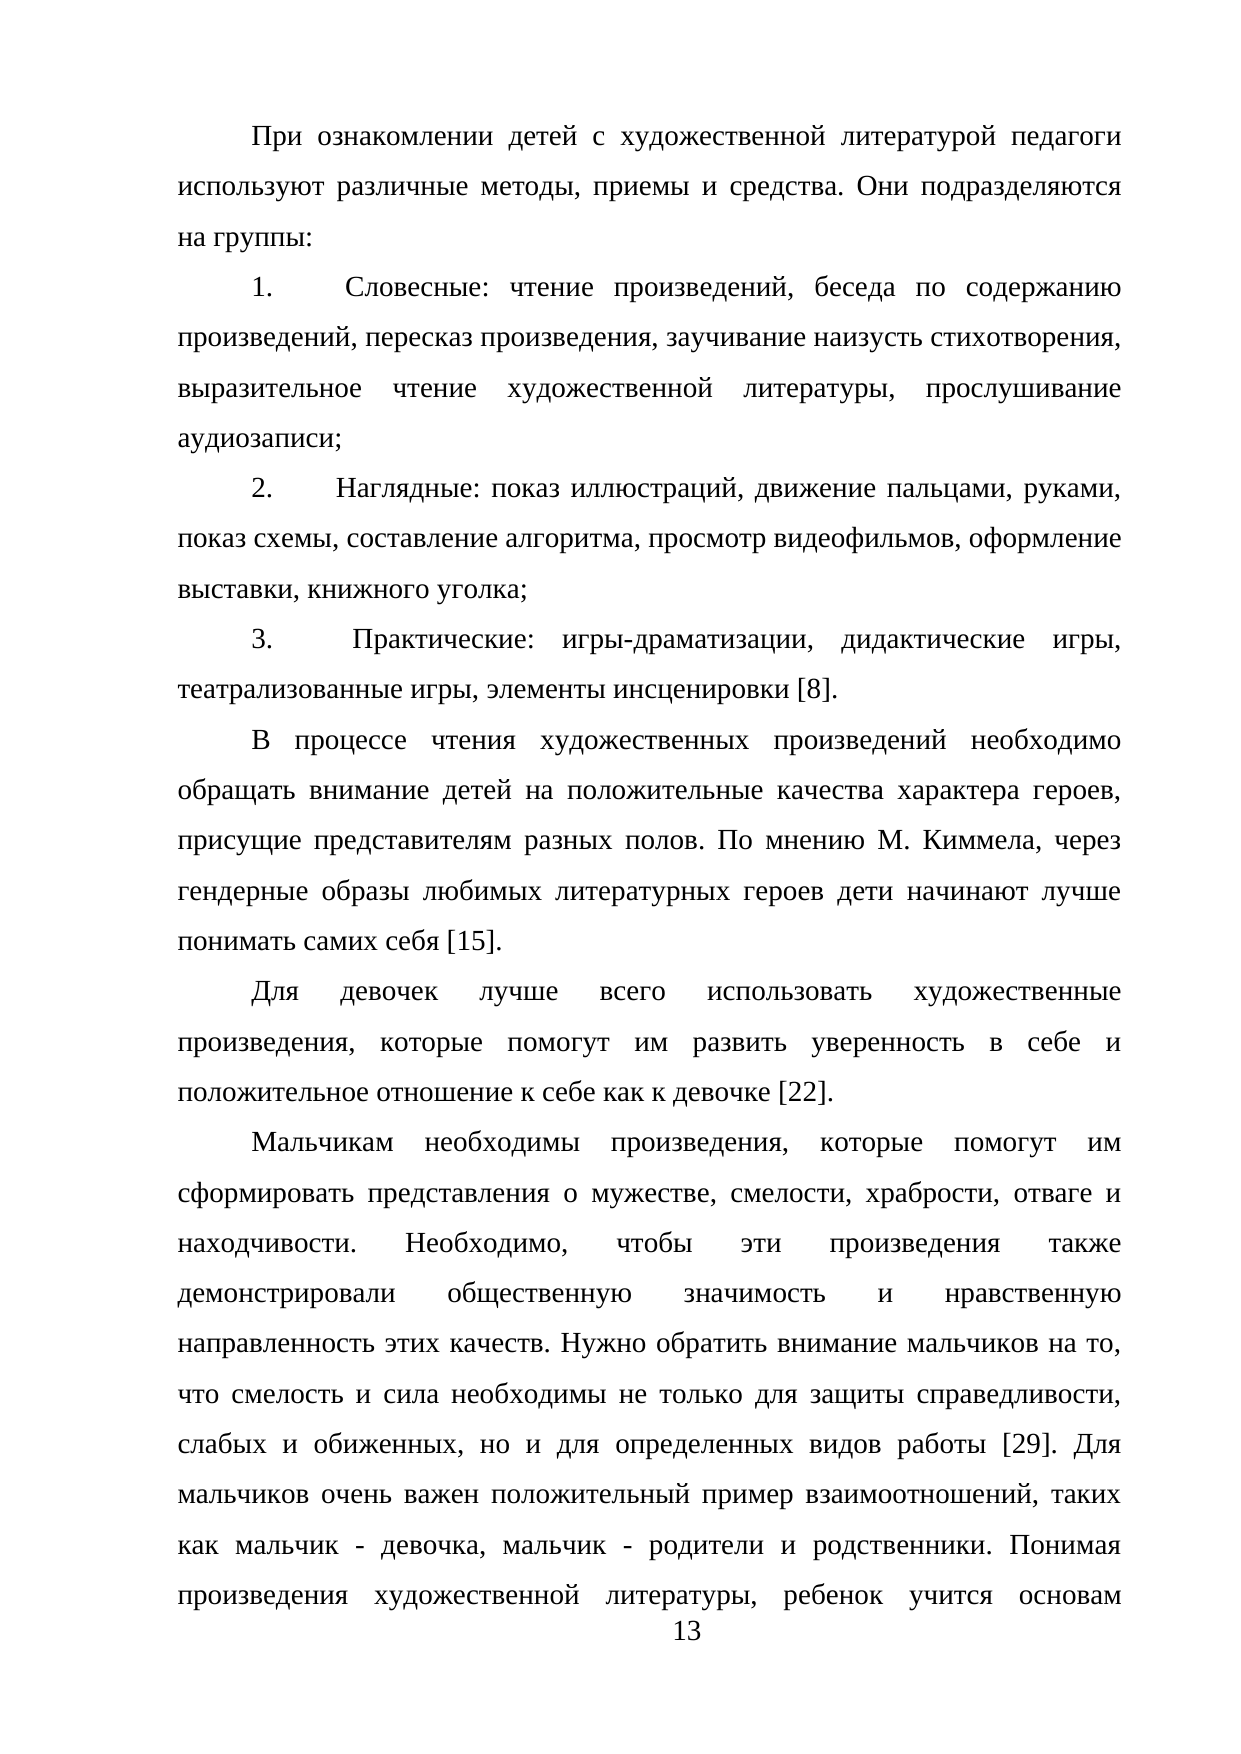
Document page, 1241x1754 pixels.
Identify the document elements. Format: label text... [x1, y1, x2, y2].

text Для девочек лучше всего использовать художественные произведения, которые помогут им развить уверенность в себе и положительное отношение к себе как к девочке [22]. [177, 973, 1122, 1108]
text При ознакомлении детей с художественной литературой педагоги используют различные методы, приемы и средства. Они подразделяются на группы: [177, 118, 1122, 252]
list Наглядные: показ иллюстраций, движение пальцами, руками, показ схемы, составление алгоритма, просмотр видеофильмов, оформление выставки, книжного уголка; [177, 470, 1122, 604]
list Практические: игры-драматизации, дидактические игры, театрализованные игры, элементы инсценировки [8]. [177, 621, 1122, 705]
text В процессе чтения художественных произведений необходимо обращать внимание детей на положительные качества характера героев, присущие представителям разных полов. По мнению М. Киммела, через гендерные образы любимых литературных героев дети начинают лучше понимать самих себя [15]. [177, 722, 1122, 957]
list Словесные: чтение произведений, беседа по содержанию произведений, пересказ произведения, заучивание наизусть стихотворения, выразительное чтение художественной литературы, прослушивание аудиозаписи; [177, 269, 1122, 453]
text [177, 1124, 1122, 1611]
